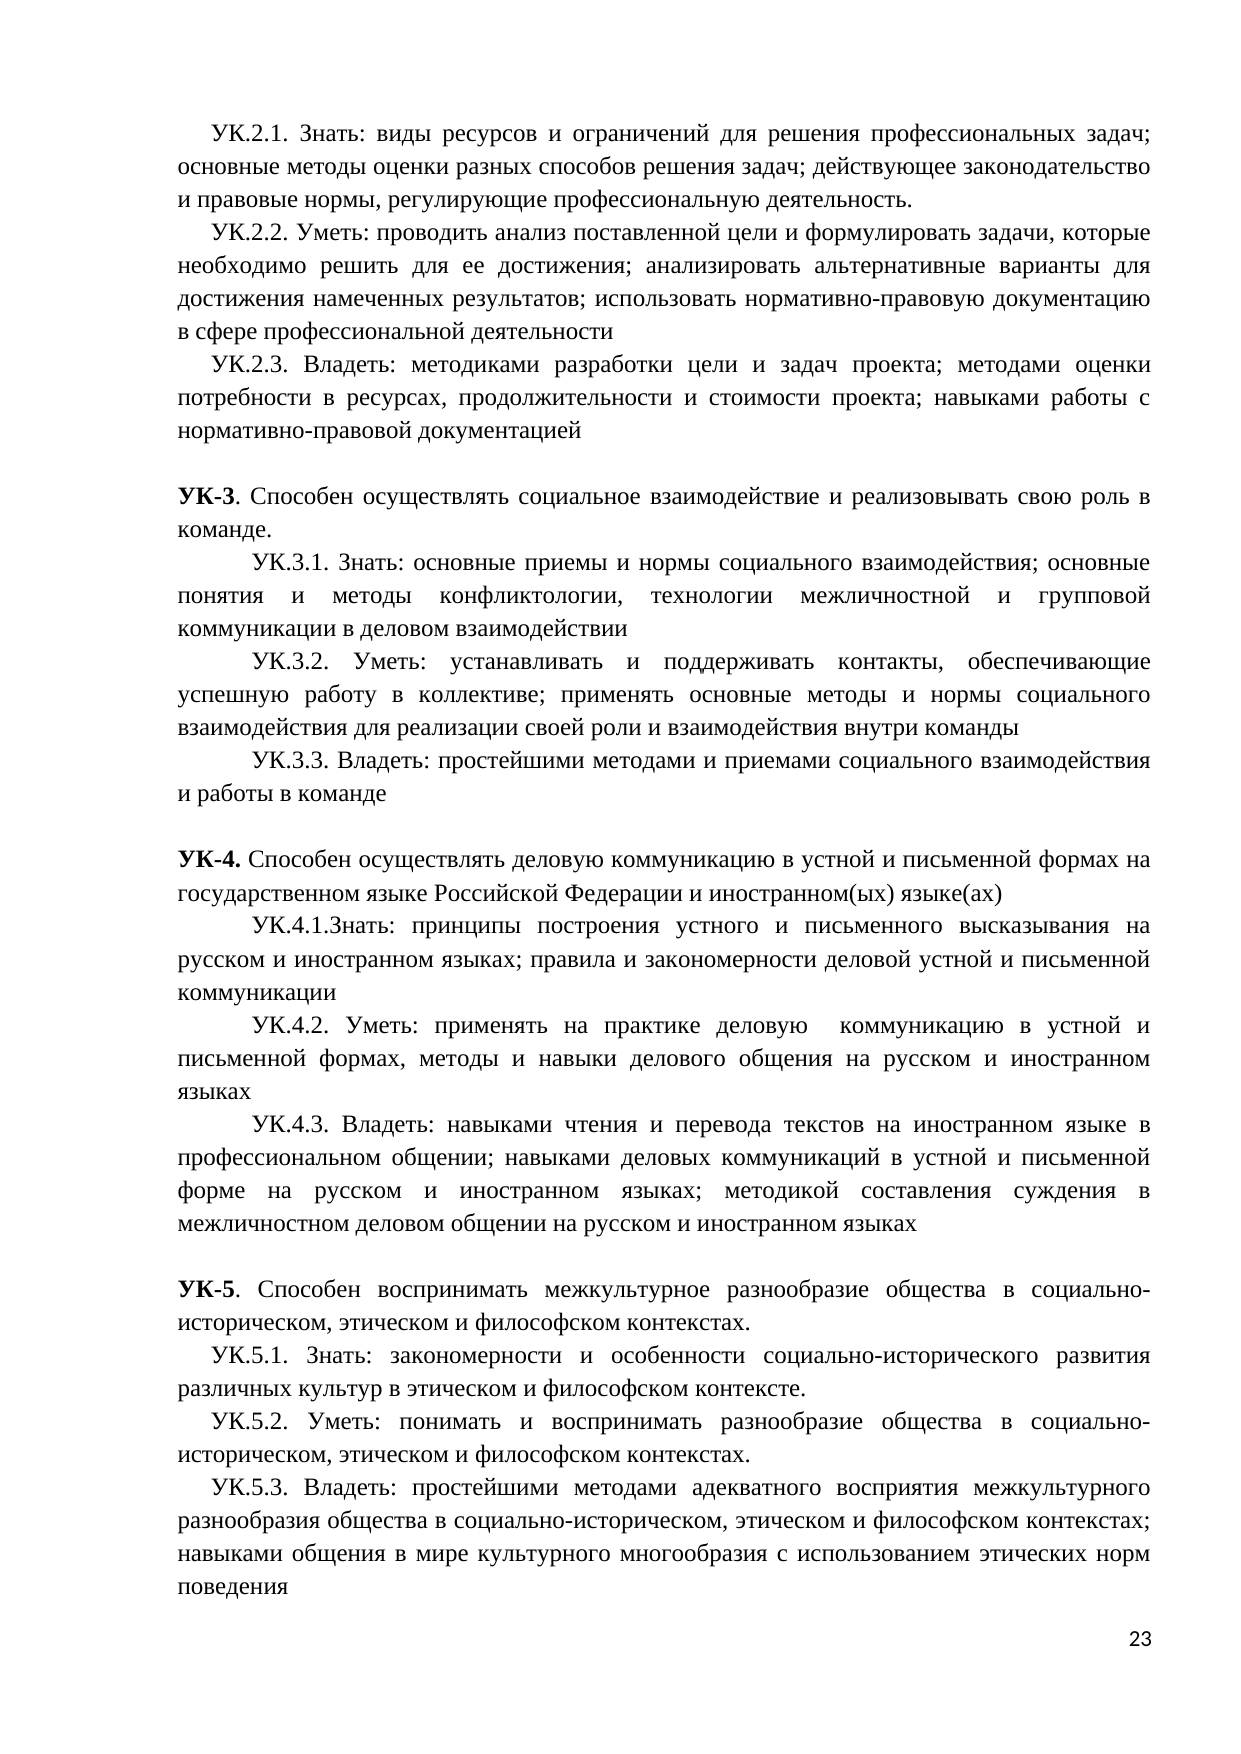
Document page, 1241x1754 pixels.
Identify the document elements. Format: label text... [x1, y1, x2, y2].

text УК.5.1. Знать: закономерности и особенности социально-исторического развития различных культур в этическом и философском контексте. [177, 1340, 1152, 1402]
text УК.4.2. Уметь: применять на практике деловую коммуникацию в устной и письменной формах, методы и навыки делового общения на русском и иностранном языках [177, 1010, 1152, 1104]
text УК.5.2. Уметь: понимать и воспринимать разнообразие общества в социально-историческом, этическом и философском контекстах. [177, 1406, 1152, 1468]
text УК-5. Способен воспринимать межкультурное разнообразие общества в социально-историческом, этическом и философском контекстах. [177, 1274, 1152, 1336]
text УК.3.1. Знать: основные приемы и нормы социального взаимодействия; основные понятия и методы конфликтологии, технологии межличностной и групповой коммуникации в деловом взаимодействии [177, 547, 1152, 642]
text УК.2.3. Владеть: методиками разработки цели и задач проекта; методами оценки потребности в ресурсах, продолжительности и стоимости проекта; навыками работы с нормативно-правовой документацией [177, 349, 1152, 444]
text УК.5.3. Владеть: простейшими методами адекватного восприятия межкультурного разнообразия общества в социально-историческом, этическом и философском контекстах; навыками общения в мире культурного многообразия с использованием этических норм поведения [177, 1472, 1152, 1600]
text УК.4.1.Знать: принципы построения устного и письменного высказывания на русском и иностранном языках; правила и закономерности деловой устной и письменной коммуникации [177, 911, 1152, 1005]
text УК.4.3. Владеть: навыками чтения и перевода текстов на иностранном языке в профессиональном общении; навыками деловых коммуникаций в устной и письменной форме на русском и иностранном языках; методикой составления суждения в межличностном деловом общении на русском и иностранном языках [177, 1109, 1152, 1237]
text УК-3. Способен осуществлять социальное взаимодействие и реализовывать свою роль в команде. [177, 481, 1152, 543]
text УК.2.2. Уметь: проводить анализ поставленной цели и формулировать задачи, которые необходимо решить для ее достижения; анализировать альтернативные варианты для достижения намеченных результатов; использовать нормативно-правовую документацию в сфере профессиональной деятельности [177, 217, 1152, 345]
text УК.3.3. Владеть: простейшими методами и приемами социального взаимодействия и работы в команде [177, 746, 1152, 807]
text УК-4. Способен осуществлять деловую коммуникацию в устной и письменной формах на государственном языке Российской Федерации и иностранном(ых) языке(ах) [177, 844, 1152, 906]
text УК.3.2. Уметь: устанавливать и поддерживать контакты, обеспечивающие успешную работу в коллективе; применять основные методы и нормы социального взаимодействия для реализации своей роли и взаимодействия внутри команды [177, 646, 1152, 741]
text УК.2.1. Знать: виды ресурсов и ограничений для решения профессиональных задач; основные методы оценки разных способов решения задач; действующее законодательство и правовые нормы, регулирующие профессиональную деятельность. [177, 118, 1152, 213]
